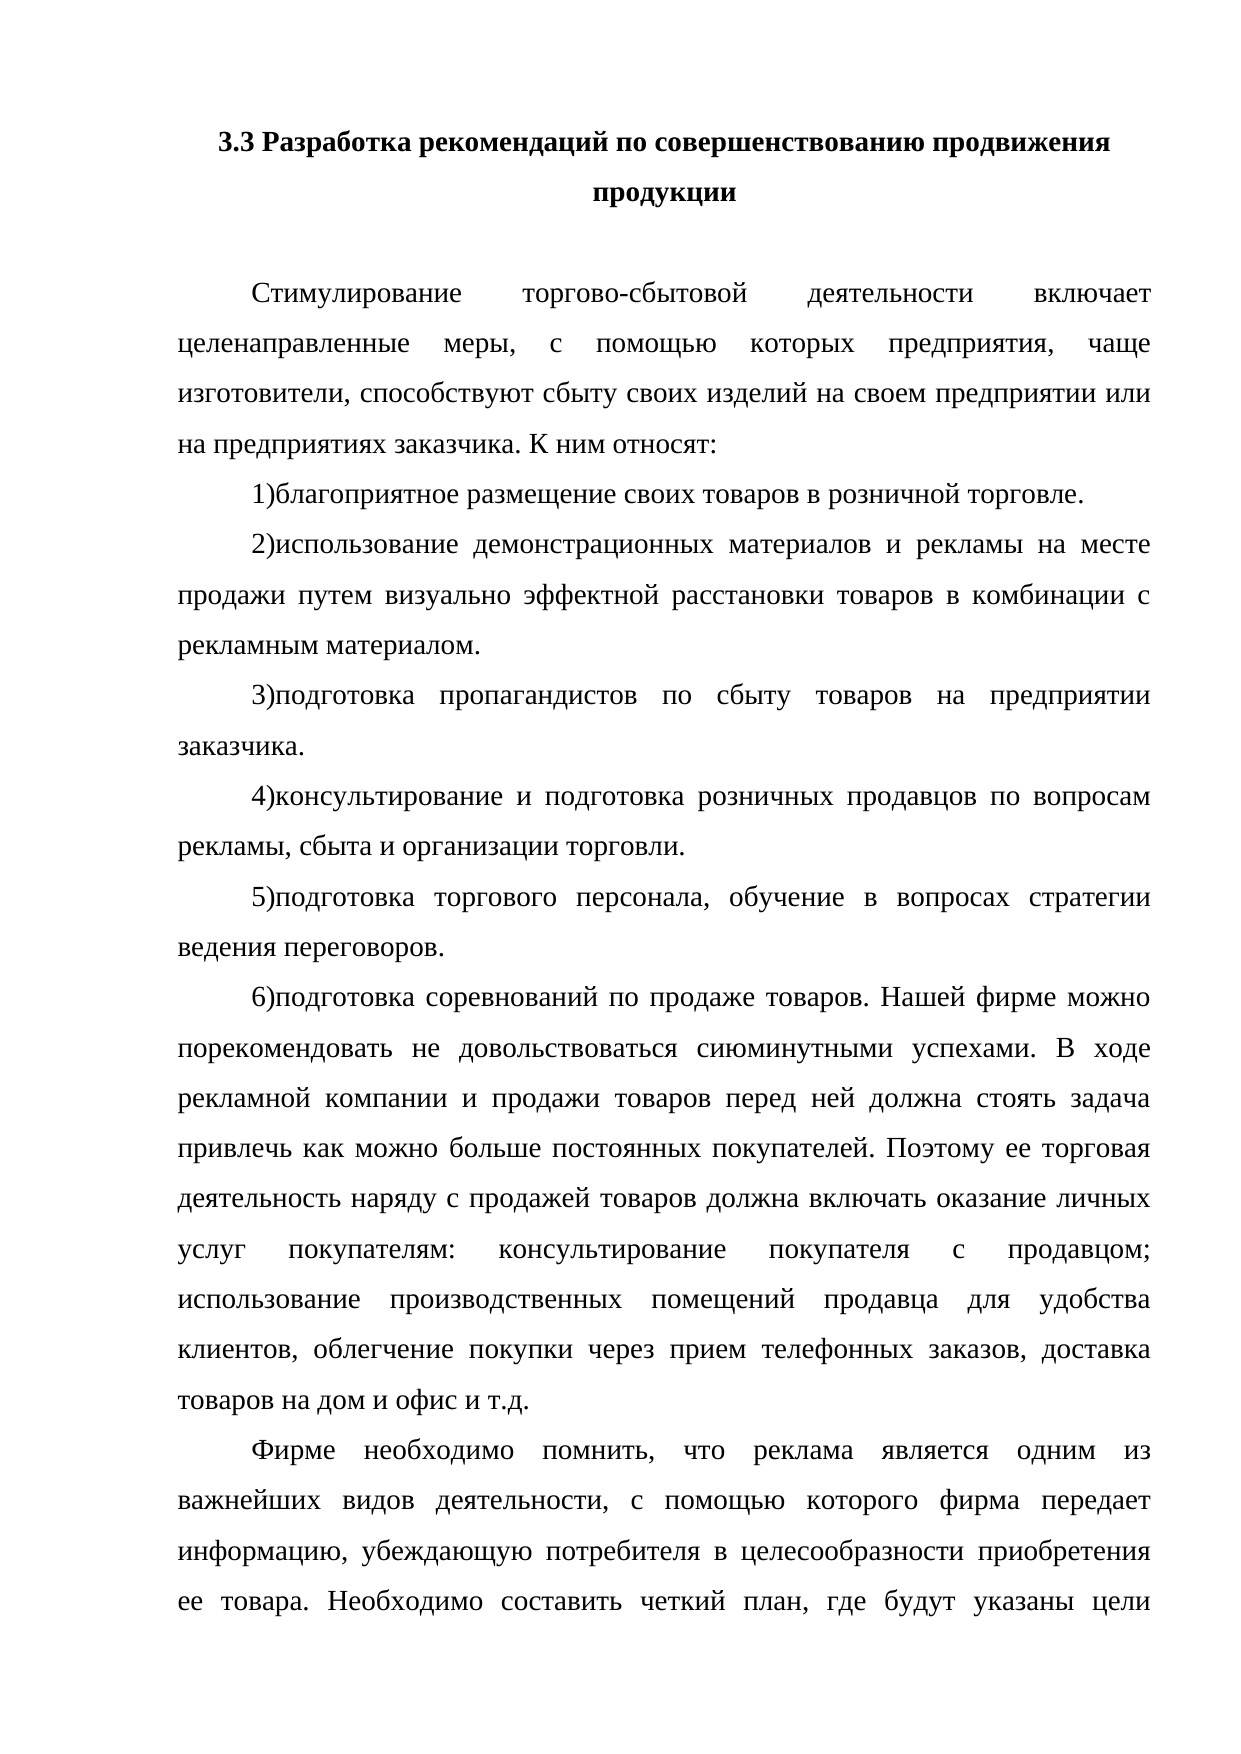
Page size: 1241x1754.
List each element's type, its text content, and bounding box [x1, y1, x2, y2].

text Стимулирование торгово-сбытовой деятельности включает целенаправленные меры, с помощью которых предприятия, чаще изготовители, способствуют сбыту своих изделий на своем предприятии или на предприятиях заказчика. К ним относят: [177, 275, 1152, 459]
text 6)подготовка соревнований по продаже товаров. Нашей фирме можно порекомендовать не довольствоваться сиюминутными успехами. В ходе рекламной компании и продажи товаров перед ней должна стоять задача привлечь как можно больше постоянных покупателей. Поэтому ее торговая деятельность наряду с продажей товаров должна включать оказание личных услуг покупателям: консультирование покупателя с продавцом; использование производственных помещений продавца для удобства клиентов, облегчение покупки через прием телефонных заказов, доставка товаров на дом и офис и т.д. [177, 979, 1152, 1415]
text 5)подготовка торгового персонала, обучение в вопросах стратегии ведения переговоров. [177, 879, 1152, 963]
text 2)использование демонстрационных материалов и рекламы на месте продажи путем визуально эффектной расстановки товаров в комбинации с рекламным материалом. [177, 527, 1152, 661]
text 4)консультирование и подготовка розничных продавцов по вопросам рекламы, сбыта и организации торговли. [177, 778, 1152, 862]
text 3.3 Разработка рекомендаций по совершенствованию продвижения продукции [177, 124, 1152, 208]
text 3)подготовка пропагандистов по сбыту товаров на предприятии заказчика. [177, 677, 1152, 761]
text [177, 1432, 1152, 1617]
text 1)благоприятное размещение своих товаров в розничной торговле. [177, 476, 1152, 510]
